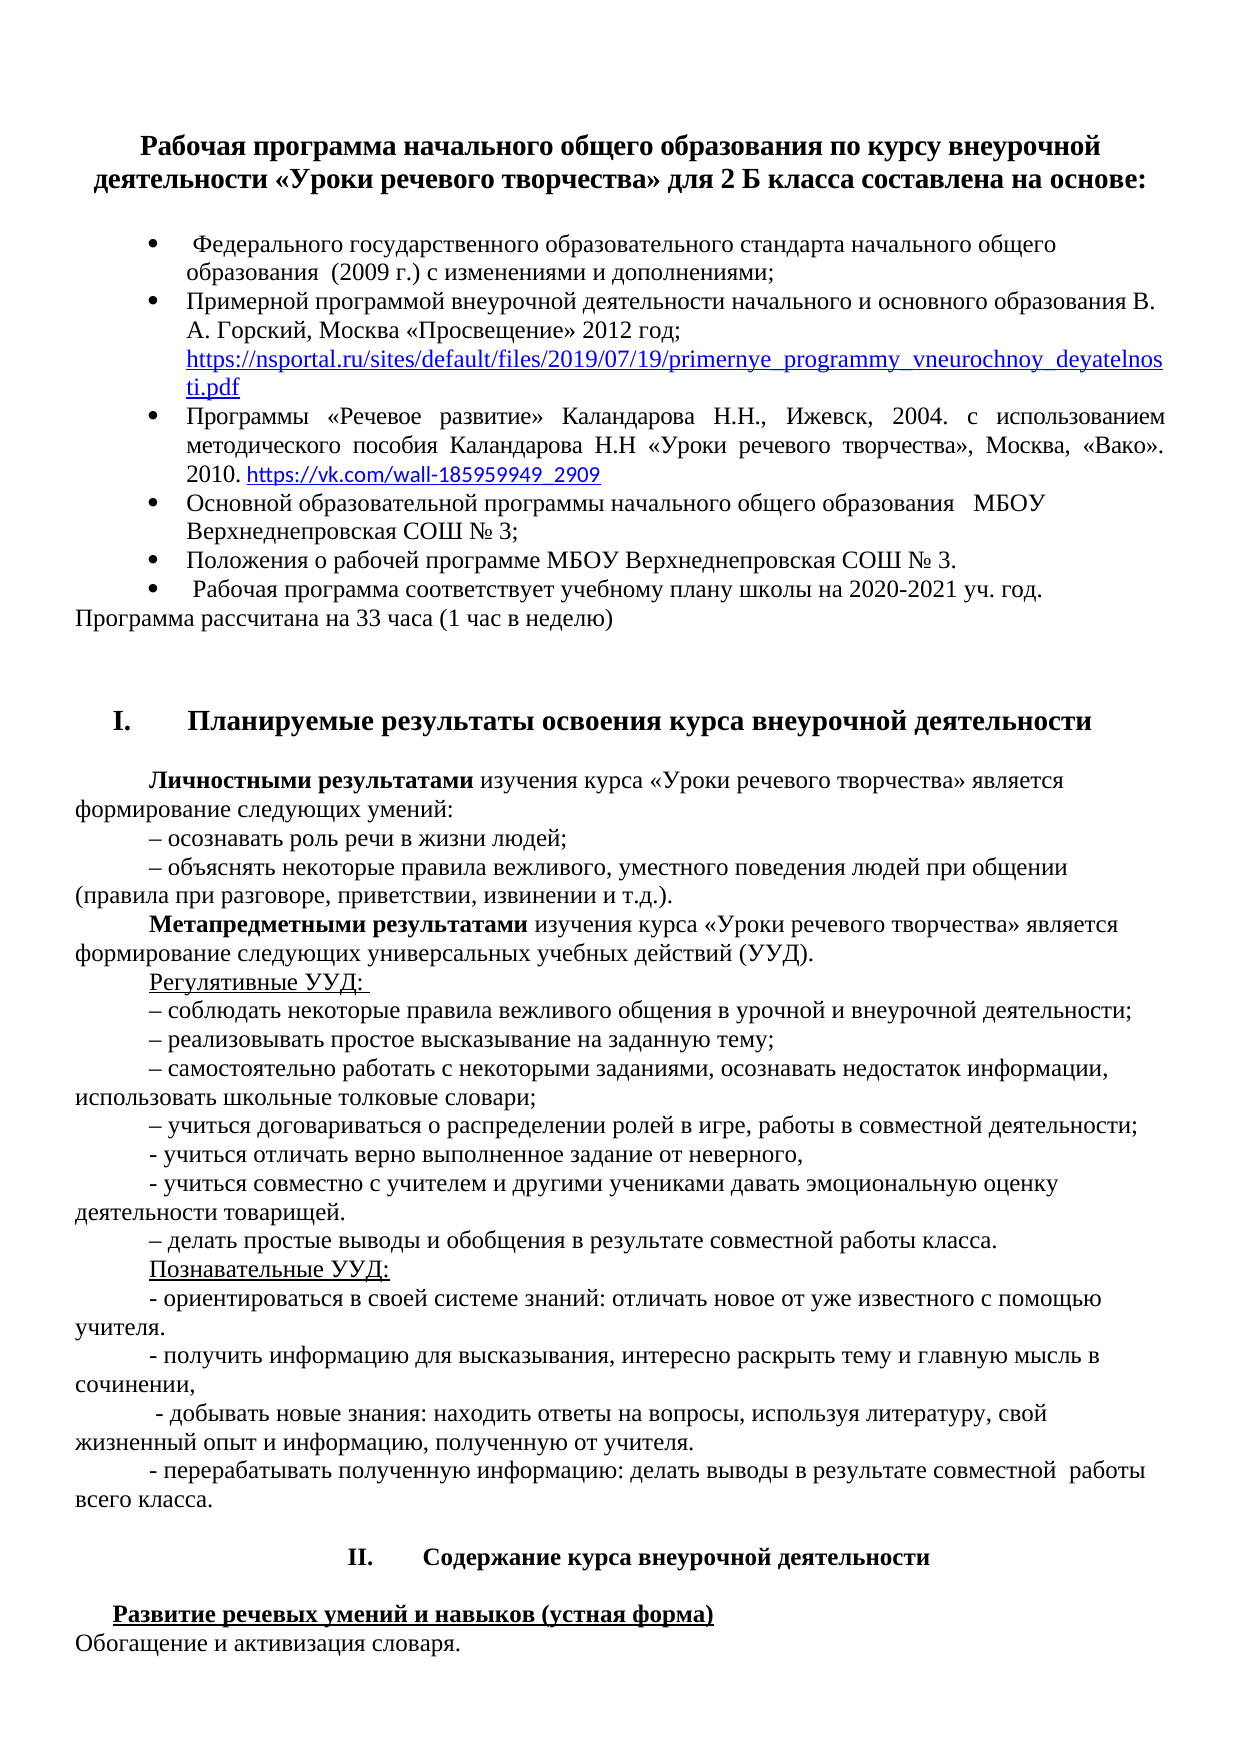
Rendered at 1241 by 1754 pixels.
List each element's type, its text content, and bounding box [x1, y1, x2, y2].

text Развитие речевых умений и навыков (устная форма) [112, 1599, 1165, 1628]
text – осознавать роль речи в жизни людей; [75, 823, 1165, 852]
text - получить информацию для высказывания, интересно раскрыть тему и главную мысль в сочинении, [75, 1341, 1165, 1398]
text – объяснять некоторые правила вежливого, уместного поведения людей при общении (правила при разговоре, приветствии, извинении и т.д.). [75, 852, 1165, 909]
text – реализовывать простое высказывание на заданную тему; [75, 1024, 1165, 1053]
text - перерабатывать полученную информацию: делать выводы в результате совместной работы всего класса. [75, 1456, 1165, 1513]
text - ориентироваться в своей системе знаний: отличать новое от уже известного с помощью учителя. [75, 1283, 1165, 1341]
text – учиться договариваться о распределении ролей в игре, работы в совместной деятельности; [75, 1111, 1165, 1139]
list Федерального государственного образовательного стандарта начального общего образования (2009 г.) с изменениями и дополнениями; [149, 229, 1165, 286]
text – соблюдать некоторые правила вежливого общения в урочной и внеурочной деятельности; [75, 996, 1165, 1024]
list Положения о рабочей программе МБОУ Верхнеднепровская СОШ № 3. [149, 545, 1165, 574]
list Планируемые результаты освоения курса внеурочной деятельности [112, 703, 1165, 737]
text Личностными результатами изучения курса «Уроки речевого творчества» является формирование следующих умений: [75, 766, 1165, 823]
text Познавательные УУД: [75, 1254, 1165, 1283]
text Регулятивные УУД: [75, 967, 1165, 996]
list Примерной программой внеурочной деятельности начального и основного образования В. А. Горский, Москва «Просвещение» 2012 год; https://nsportal.ru/sites/default/files/2019/07/19/primernye_programmy_vneurochnoy_deyatelnosti.pdf [149, 286, 1165, 401]
text Метапредметными результатами изучения курса «Уроки речевого творчества» является формирование следующих универсальных учебных действий (УУД). [75, 909, 1165, 967]
text Рабочая программа начального общего образования по курсу внеурочной деятельности «Уроки речевого творчества» для 2 Б класса составлена на основе: [75, 128, 1165, 195]
text – делать простые выводы и обобщения в результате совместной работы класса. [75, 1226, 1165, 1254]
list Рабочая программа соответствует учебному плану школы на 2020-2021 уч. год. [149, 574, 1165, 603]
text – самостоятельно работать с некоторыми заданиями, осознавать недостаток информации, использовать школьные толковые словари; [75, 1053, 1165, 1111]
text Обогащение и активизация словаря. [75, 1628, 1165, 1657]
text - добывать новые знания: находить ответы на вопросы, используя литературу, свой жизненный опыт и информацию, полученную от учителя. [75, 1398, 1165, 1456]
text - учиться совместно с учителем и другими учениками давать эмоциональную оценку деятельности товарищей. [75, 1168, 1165, 1226]
text - учиться отличать верно выполненное задание от неверного, [75, 1139, 1165, 1168]
list Программы «Речевое развитие» Каландарова Н.Н., Ижевск, 2004. с использованием методического пособия Каландарова Н.Н «Уроки речевого творчества», Москва, «Вако». 2010. https://vk.com/wall-185959949_2909 [149, 401, 1165, 488]
text Программа рассчитана на 33 часа (1 час в неделю) [75, 603, 1165, 631]
list Основной образовательной программы начального общего образования МБОУ Верхнеднепровская СОШ № 3; [149, 488, 1165, 545]
list Содержание курса внеурочной деятельности [112, 1542, 1165, 1571]
